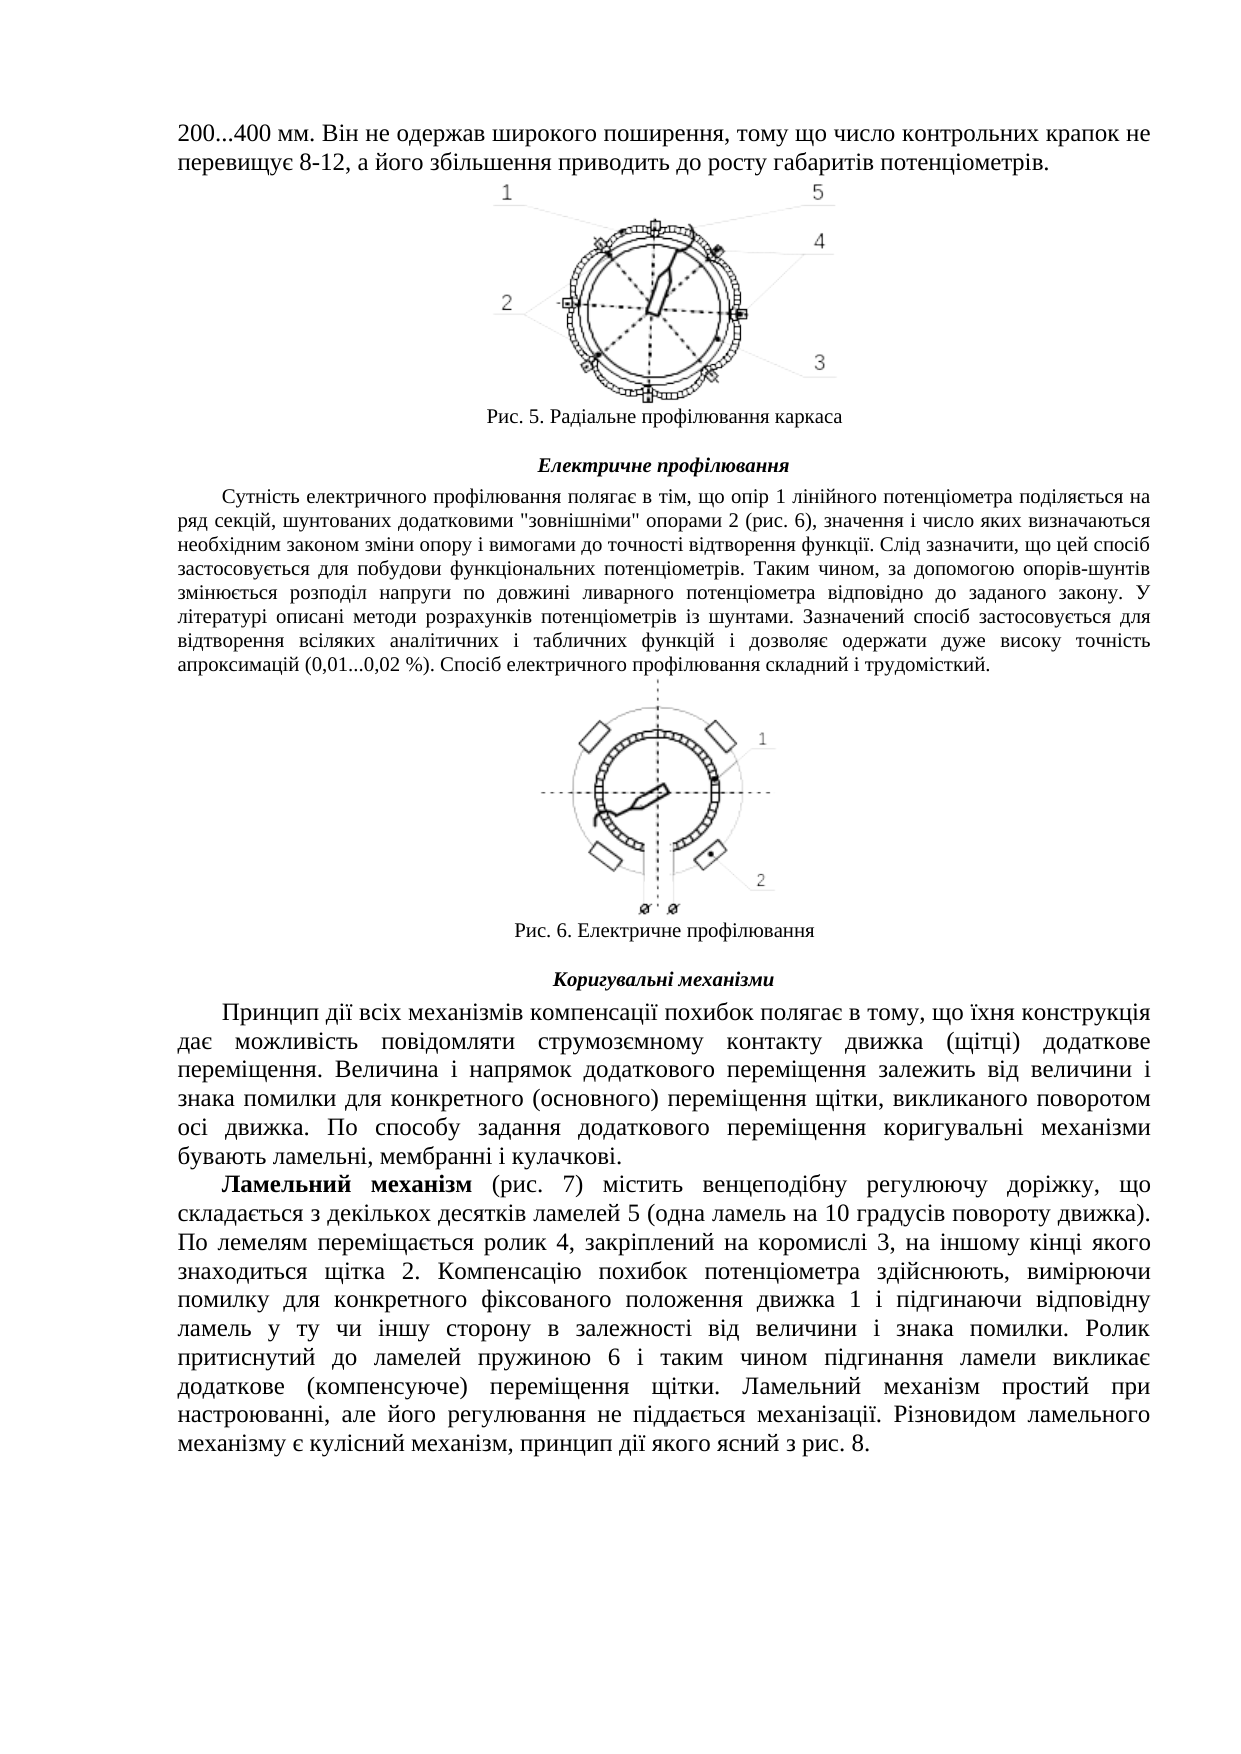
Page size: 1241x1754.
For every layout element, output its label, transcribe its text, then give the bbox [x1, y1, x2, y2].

text Рис. 5. Радіальне профілювання каркаса [177, 404, 1152, 428]
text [177, 118, 1152, 176]
text Рис. 6. Електричне профілювання [177, 918, 1152, 942]
text Сутність електричного профілювання полягає в тім, що опір 1 лінійного потенціометра поділяється на ряд секцій, шунтованих додатковими "зовнішніми" опорами 2 (рис. 6), значення і число яких визначаються необхідним законом зміни опору і вимогами до точності відтворення функції. Слід зазначити, що цей спосіб застосовується для побудови функціональних потенціометрів. Таким чином, за допомогою опорів-шунтів змінюється розподіл напруги по довжині ливарного потенціометра відповідно до заданого закону. У літературі описані методи розрахунків потенціометрів із шунтами. Зазначений спосіб застосовується для відтворення всіляких аналітичних і табличних функцій і дозволяє одержати дуже високу точність апроксимацій (0,01...0,02 %). Спосіб електричного профілювання складний і трудомісткий. [177, 484, 1152, 676]
subtitle Коригувальні механізми [177, 967, 1152, 991]
text Ламельний механізм (рис. 7) містить венцеподібну регулюючу доріжку, що складається з декількох десятків ламелей 5 (одна ламель на 10 градусів повороту движка). По лемелям переміщається ролик 4, закріплений на коромислі 3, на іншому кінці якого знаходиться щітка 2. Компенсацію похибок потенціометра здійснюють, вимірюючи помилку для конкретного фіксованого положення движка 1 і підгинаючи відповідну ламель у ту чи іншу сторону в залежності від величини і знака помилки. Ролик притиснутий до ламелей пружиною 6 і таким чином підгинання ламели викликає додаткове (компенсуюче) переміщення щітки. Ламельний механізм простий при настроюванні, але його регулювання не піддається механізації. Різновидом ламельного механізму є кулісний механізм, принцип дії якого ясний з рис. 8. [177, 1169, 1152, 1457]
subtitle Електричне профілювання [177, 453, 1152, 477]
text Принцип дії всіх механізмів компенсації похибок полягає в тому, що їхня конструкція дає можливість повідомляти струмозємному контакту движка (щітці) додаткове переміщення. Величина і напрямок додаткового переміщення залежить від величини і знака помилки для конкретного (основного) переміщення щітки, викликаного поворотом осі движка. По способу задання додаткового переміщення коригувальні механізми бувають ламельні, мембранні і кулачкові. [177, 997, 1152, 1169]
